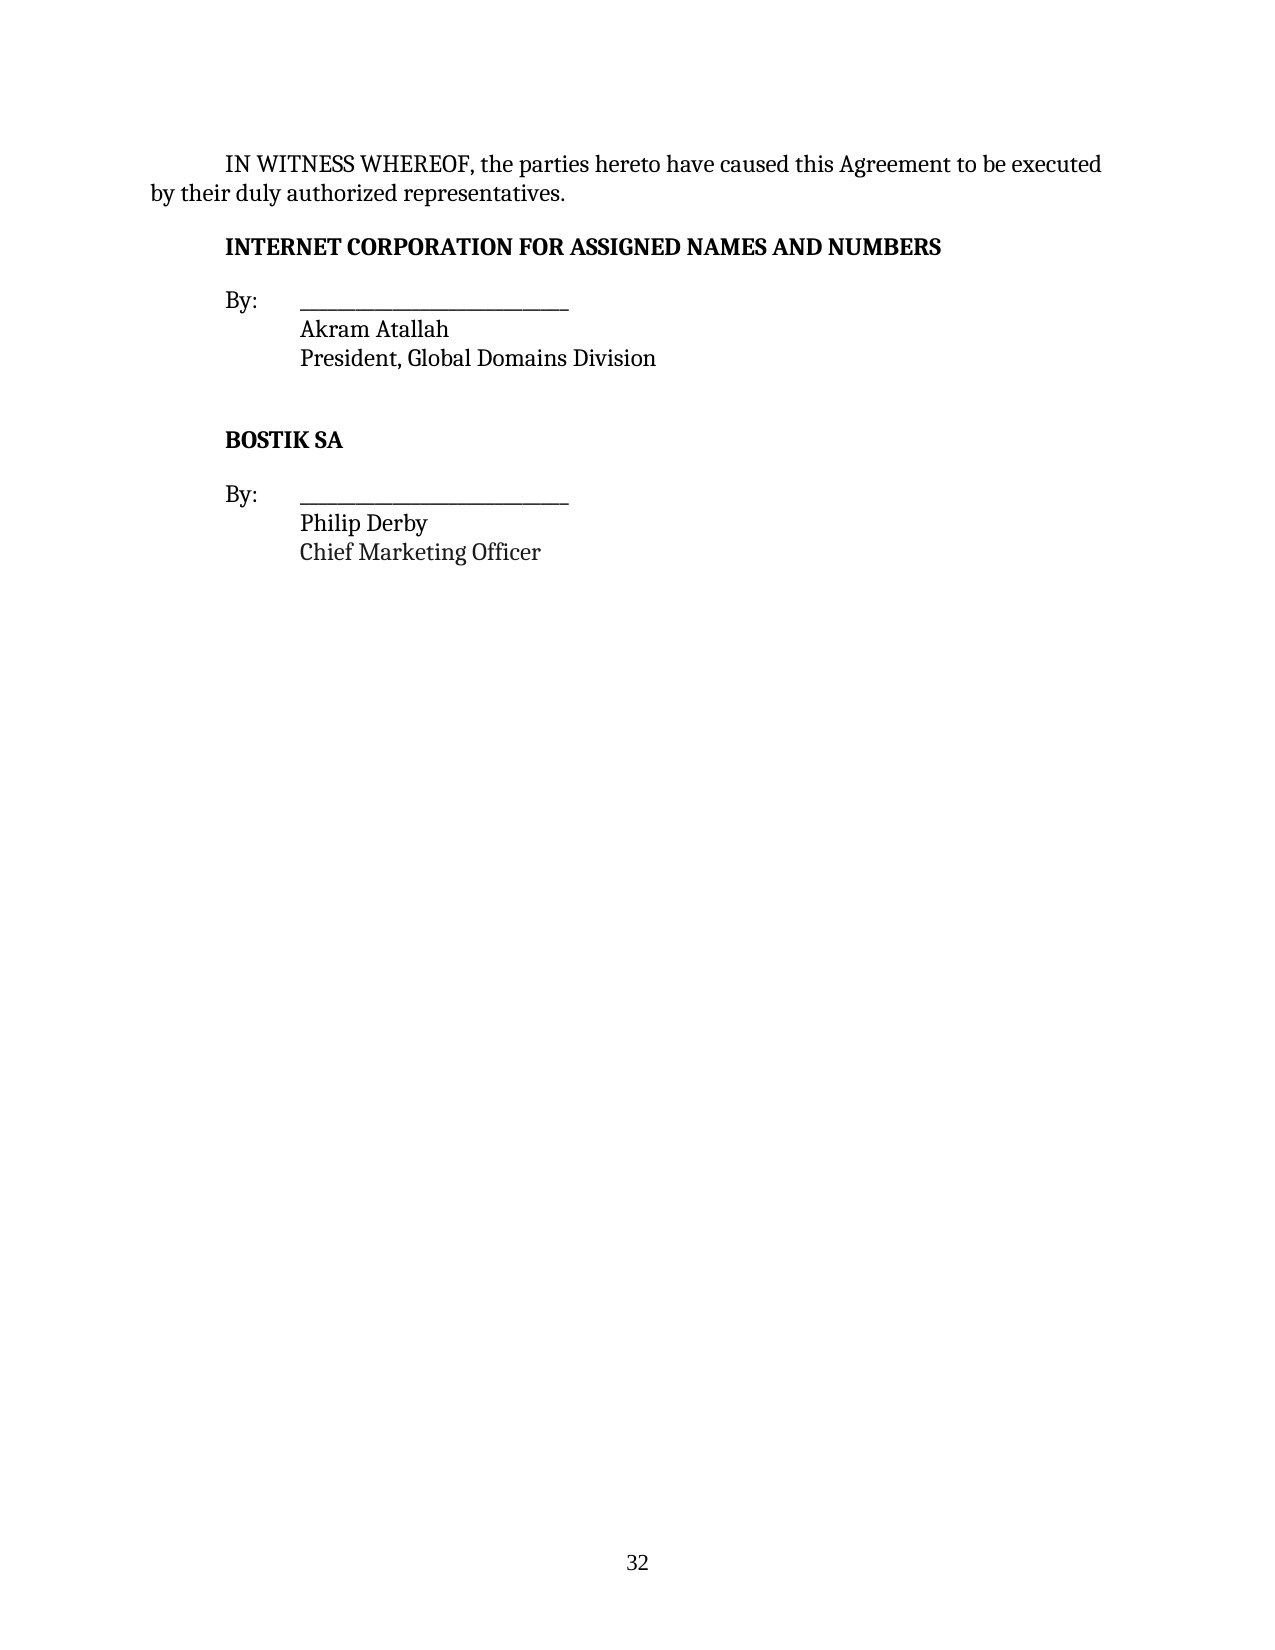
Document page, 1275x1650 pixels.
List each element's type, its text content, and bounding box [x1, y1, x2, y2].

text IN WITNESS WHEREOF, the parties hereto have caused this Agreement to be executed by their duly authorized representatives. [150, 150, 1125, 207]
text Chief Marketing Officer [225, 537, 1125, 566]
text INTERNET CORPORATION FOR ASSIGNED NAMES AND NUMBERS [150, 232, 1125, 261]
text By: _____________________________ Akram Atallah President, Global Domains Division [225, 286, 1125, 401]
text By: _____________________________ Philip Derby [225, 480, 1125, 537]
text BOSTIK SA [150, 426, 1125, 455]
